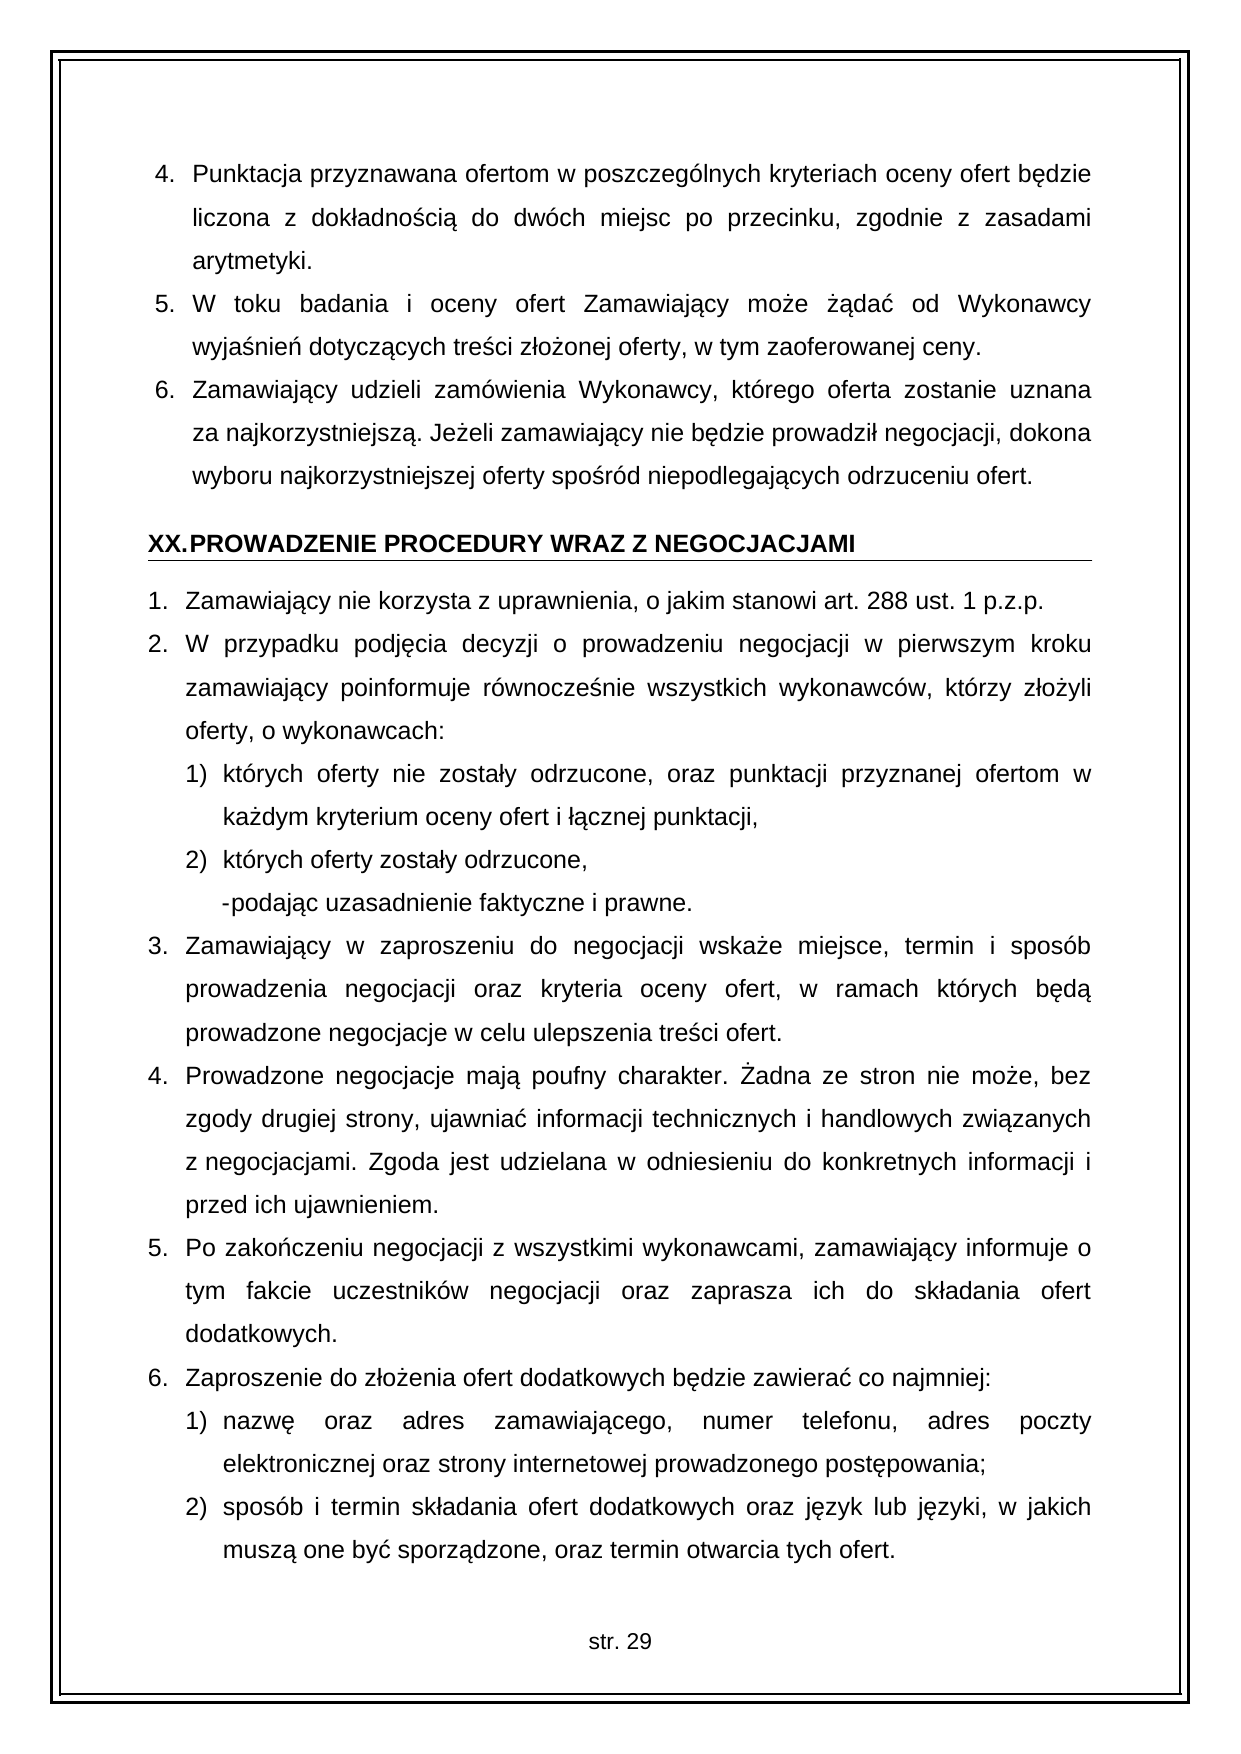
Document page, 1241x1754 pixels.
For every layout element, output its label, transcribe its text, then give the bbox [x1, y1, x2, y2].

list Zamawiający nie korzysta z uprawnienia, o jakim stanowi art. 288 ust. 1 p.z.p. [148, 586, 1092, 615]
list Zamawiający udzieli zamówienia Wykonawcy, którego oferta zostanie uznana za najkorzystniejszą. Jeżeli zamawiający nie będzie prowadził negocjacji, dokona wyboru najkorzystniejszej oferty spośród niepodlegających odrzuceniu ofert. [154, 375, 1092, 490]
list nazwę oraz adres zamawiającego, numer telefonu, adres poczty elektronicznej oraz strony internetowej prowadzonego postępowania; [185, 1406, 1092, 1478]
subtitle XX. PROWADZENIE PROCEDURY WRAZ Z NEGOCJACJAMI [148, 529, 1092, 560]
list Zamawiający w zaproszeniu do negocjacji wskaże miejsce, termin i sposób prowadzenia negocjacji oraz kryteria oceny ofert, w ramach których będą prowadzone negocjacje w celu ulepszenia treści ofert. [148, 931, 1092, 1046]
list Po zakończeniu negocjacji z wszystkimi wykonawcami, zamawiający informuje o tym fakcie uczestników negocjacji oraz zaprasza ich do składania ofert dodatkowych. [148, 1233, 1092, 1348]
list - podając uzasadnienie faktyczne i prawne. [221, 888, 1092, 917]
list sposób i termin składania ofert dodatkowych oraz język lub języki, w jakich muszą one być sporządzone, oraz termin otwarcia tych ofert. [185, 1492, 1092, 1564]
list których oferty zostały odrzucone, [185, 845, 1092, 874]
list których oferty nie zostały odrzucone, oraz punktacji przyznanej ofertom w każdym kryterium oceny ofert i łącznej punktacji, [185, 759, 1092, 831]
list Zaproszenie do złożenia ofert dodatkowych będzie zawierać co najmniej: [148, 1363, 1092, 1391]
list Punktacja przyznawana ofertom w poszczególnych kryteriach oceny ofert będzie liczona z dokładnością do dwóch miejsc po przecinku, zgodnie z zasadami arytmetyki. [154, 159, 1092, 274]
list Prowadzone negocjacje mają poufny charakter. Żadna ze stron nie może, bez zgody drugiej strony, ujawniać informacji technicznych i handlowych związanych z negocjacjami. Zgoda jest udzielana w odniesieniu do konkretnych informacji i przed ich ujawnieniem. [148, 1061, 1092, 1219]
list W przypadku podjęcia decyzji o prowadzeniu negocjacji w pierwszym kroku zamawiający poinformuje równocześnie wszystkich wykonawców, którzy złożyli oferty, o wykonawcach: [148, 629, 1092, 744]
list W toku badania i oceny ofert Zamawiający może żądać od Wykonawcy wyjaśnień dotyczących treści złożonej oferty, w tym zaoferowanej ceny. [154, 289, 1092, 361]
